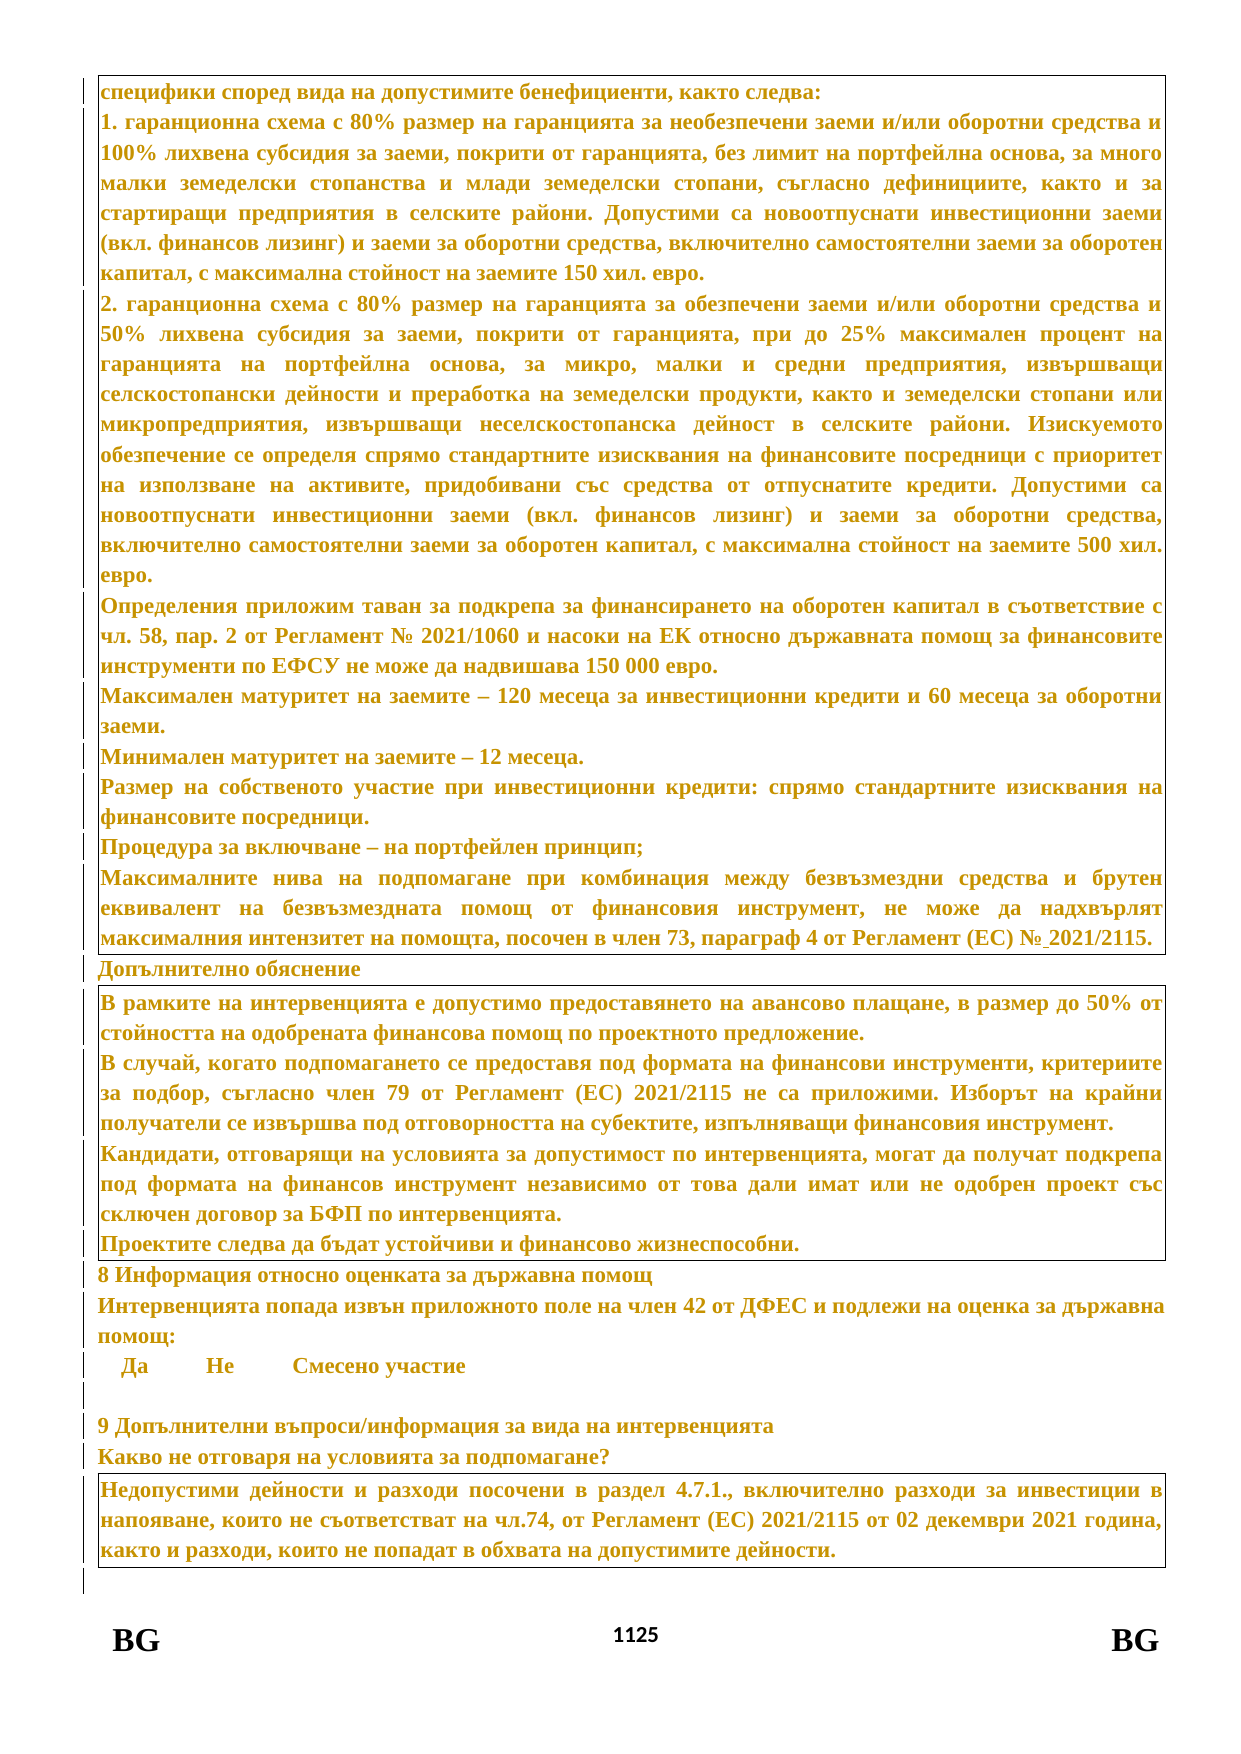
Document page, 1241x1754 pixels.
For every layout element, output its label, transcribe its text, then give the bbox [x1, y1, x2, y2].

table_header Недопустими дейности и разходи посочени в раздел 4.7.1., включително разходи за инвестиции в напояване, които не съответстват на чл.74, от Регламент (ЕС) 2021/2115 от 02 декември 2021 година, както и разходи, които не попадат в обхвата на допустимите дейности. [99, 1474, 1165, 1567]
text  Да  Не  Смесено участие [97, 1352, 1165, 1378]
subtitle 8 Информация относно оценката за държавна помощ [97, 1261, 1165, 1288]
text Интервенцията попада извън приложното поле на член 42 от ДФЕС и подлежи на оценка за държавна помощ: [97, 1292, 1165, 1348]
subtitle 9 Допълнителни въпроси/информация за вида на интервенцията [97, 1412, 1165, 1439]
table_header В рамките на интервенцията е допустимо предоставянето на авансово плащане, в размер до 50% от стойността на одобрената финансова помощ по проектното предложение. В случай, когато подпомагането се предоставя под формата на финансови инструменти, критериите за подбор, съгласно член 79 от Регламент (ЕС) 2021/2115 не са приложими. Изборът на крайни получатели се извършва под отговорността на субектите, изпълняващи финансовия инструмент. Кандидати, отговарящи на условията за допустимост по интервенцията, могат да получат подкрепа под формата на финансов инструмент независимо от това дали имат или не одобрен проект със сключен договор за БФП по интервенцията. Проектите следва да бъдат устойчиви и финансово жизнеспособни. [99, 986, 1165, 1260]
text Допълнително обяснение [97, 955, 1165, 982]
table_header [99, 76, 1165, 954]
text Какво не отговаря на условията за подпомагане? [97, 1443, 1165, 1469]
